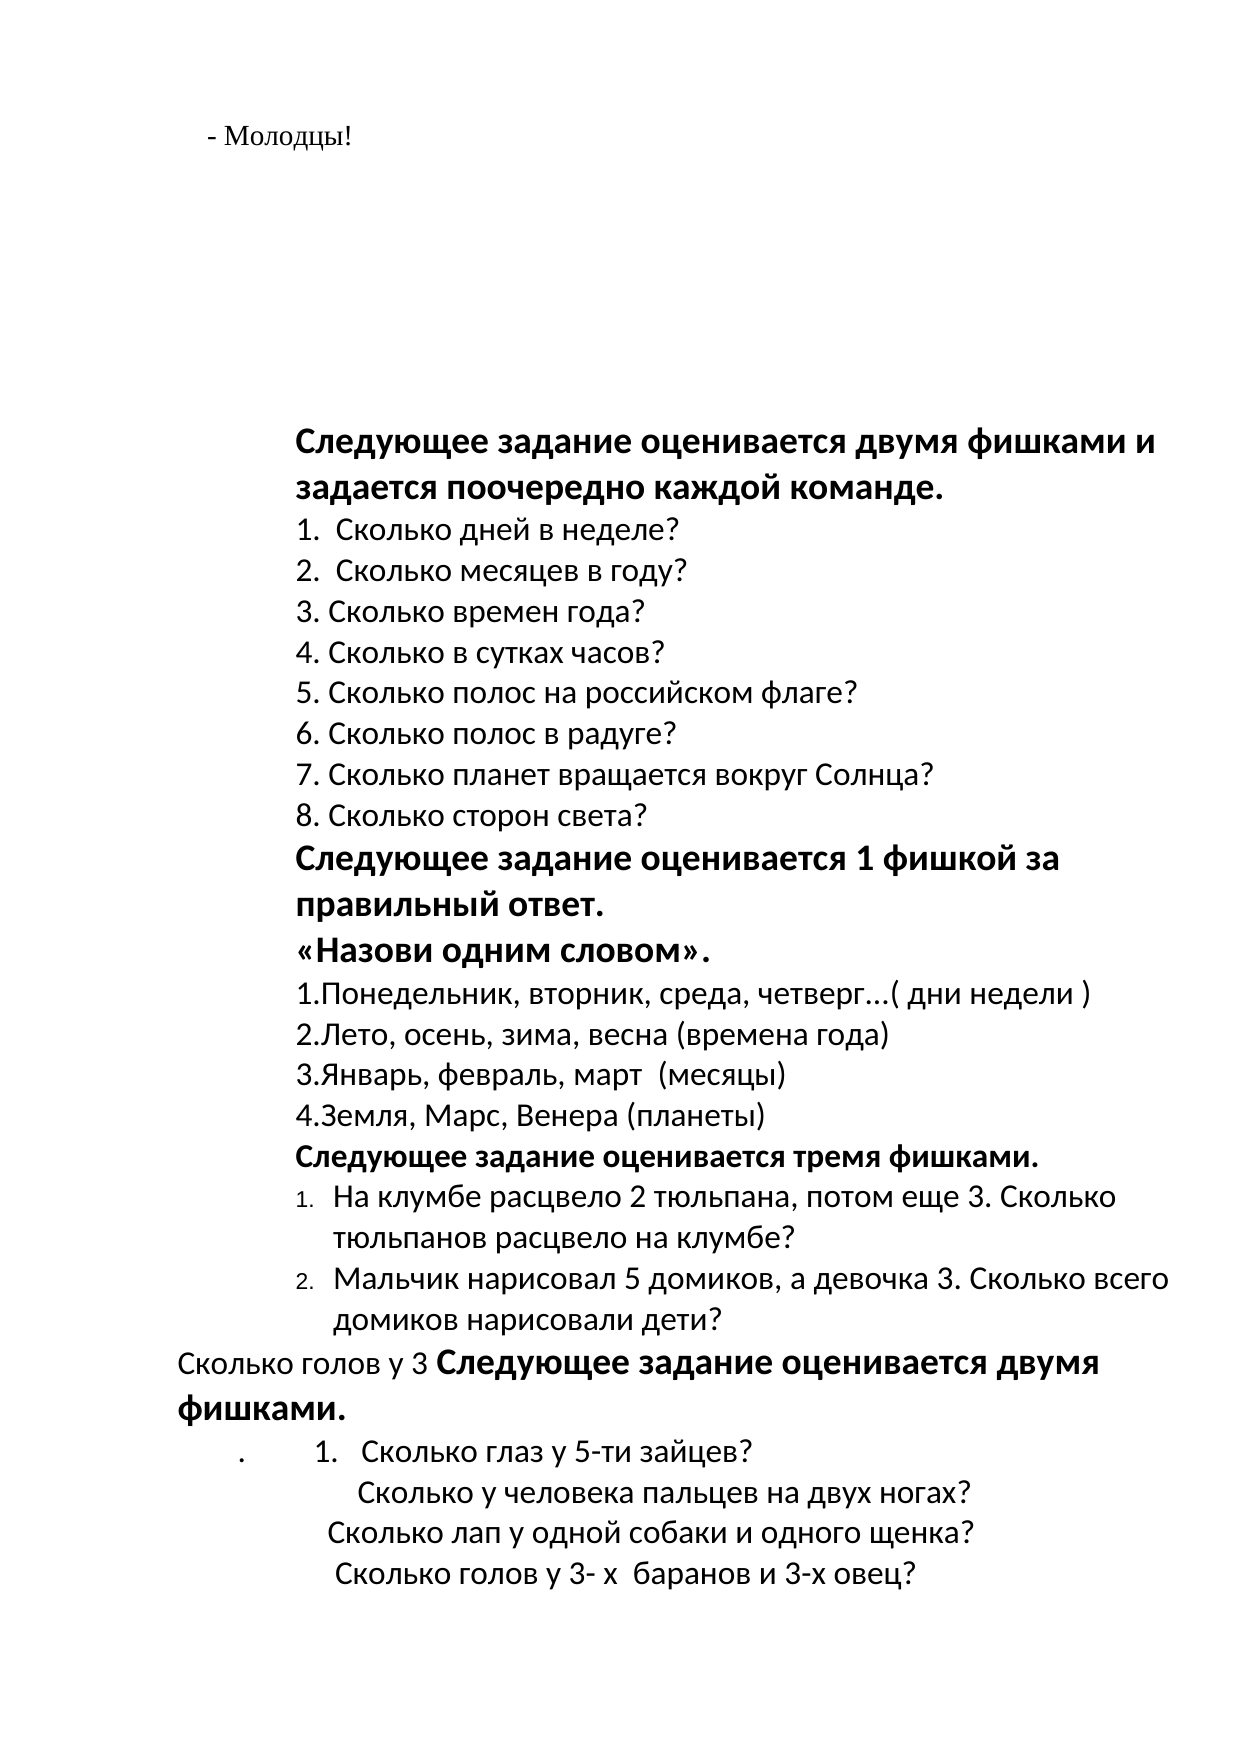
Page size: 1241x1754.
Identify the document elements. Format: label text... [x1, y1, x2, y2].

text 1. Сколько дней в неделе? [295, 508, 1211, 549]
text 5. Сколько полос на российском флаге? [295, 671, 1211, 712]
list На клумбе расцвело 2 тюльпана, потом еще 3. Сколько тюльпанов расцвело на клумбе? [295, 1175, 1211, 1257]
text 6. Сколько полос в радуге? [295, 712, 1211, 753]
text 4. Сколько в сутках часов? [295, 631, 1211, 671]
text 7. Сколько планет вращается вокруг Солнца? [295, 753, 1211, 793]
text 1.Понедельник, вторник, среда, четверг...( дни недели ) [295, 972, 1211, 1012]
text - Молодцы! [177, 118, 1152, 152]
text Сколько лап у одной собаки и одного щенка? [177, 1511, 1211, 1552]
text Следующее задание оценивается 1 фишкой за правильный ответ. [295, 834, 1211, 926]
text Сколько у человека пальцев на двух ногах? [177, 1471, 1211, 1511]
text 8. Сколько сторон света? [295, 793, 1211, 834]
list Мальчик нарисовал 5 домиков, а девочка 3. Сколько всего домиков нарисовали дети? [295, 1257, 1211, 1338]
text . 1. Сколько глаз у 5-ти зайцев? [177, 1430, 1211, 1471]
text Следующее задание оценивается тремя фишками. [295, 1135, 1211, 1175]
text Следующее задание оценивается двумя фишками и задается поочередно каждой команде. [295, 417, 1211, 508]
text 3. Сколько времен года? [295, 590, 1211, 631]
text 2.Лето, осень, зима, весна (времена года) [295, 1012, 1211, 1053]
text Сколько голов у 3- х баранов и 3-х овец? [177, 1552, 1211, 1593]
text 3.Январь, февраль, март (месяцы) [295, 1053, 1211, 1094]
text Сколько голов у 3 Следующее задание оценивается двумя фишками. [177, 1338, 1211, 1430]
text 4.Земля, Марс, Венера (планеты) [295, 1094, 1211, 1135]
text «Назови одним словом». [295, 926, 1211, 972]
text 2. Сколько месяцев в году? [295, 549, 1211, 590]
